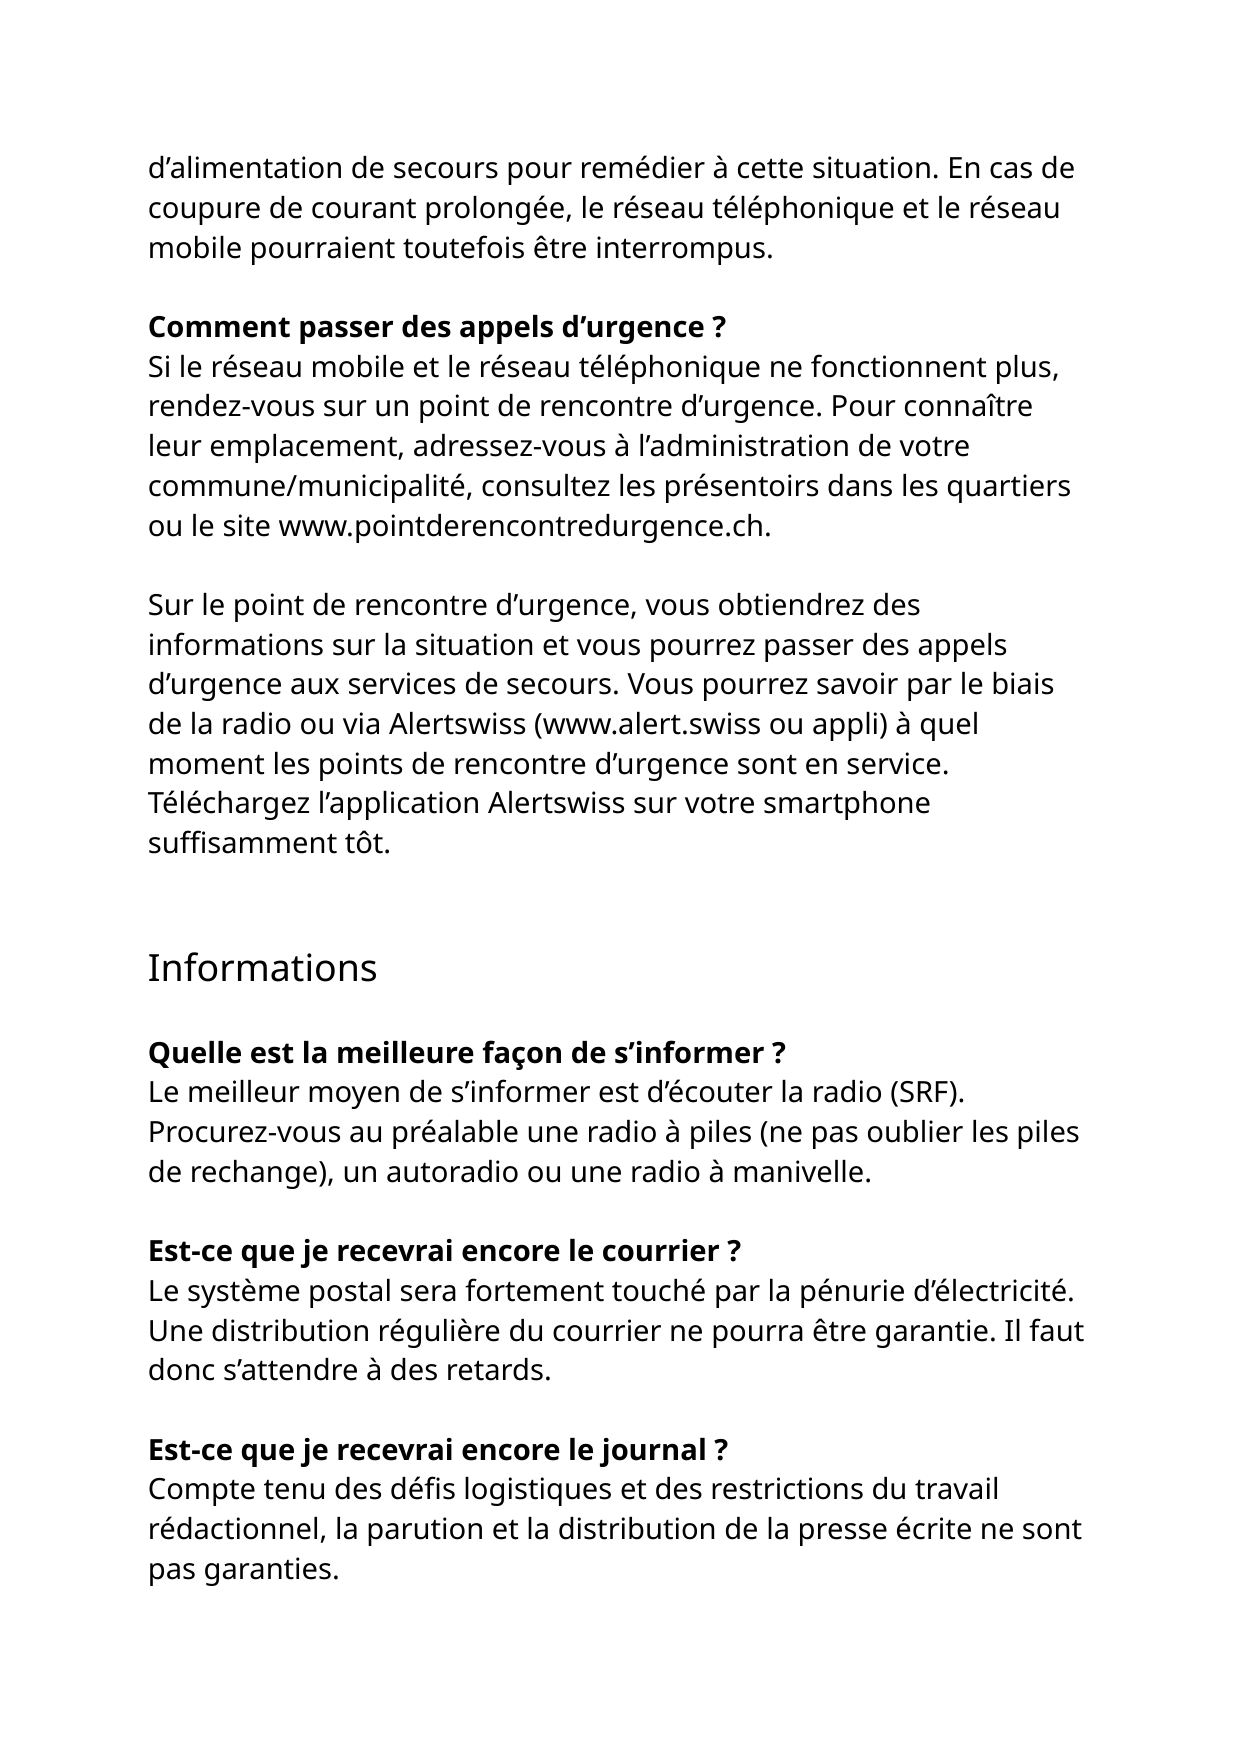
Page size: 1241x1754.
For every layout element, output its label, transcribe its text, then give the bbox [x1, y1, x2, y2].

text Est-ce que je recevrai encore le courrier ? [148, 1231, 1093, 1270]
text Comment passer des appels d’urgence ? [148, 306, 1093, 346]
text Si le réseau mobile et le réseau téléphonique ne fonctionnent plus, rendez-vous sur un point de rencontre d’urgence. Pour connaître leur emplacement, adressez-vous à l’administration de votre commune/municipalité, consultez les présentoirs dans les quartiers ou le site www.pointderencontredurgence.ch. [148, 346, 1093, 544]
text Sur le point de rencontre d’urgence, vous obtiendrez des informations sur la situation et vous pourrez passer des appels d’urgence aux services de secours. Vous pourrez savoir par le biais de la radio ou via Alertswiss (www.alert.swiss ou appli) à quel moment les points de rencontre d’urgence sont en service. Téléchargez l’application Alertswiss sur votre smartphone suffisamment tôt. [148, 584, 1093, 862]
text Quelle est la meilleure façon de s’informer ? [148, 1032, 1093, 1072]
text Est-ce que je recevrai encore le journal ? [148, 1429, 1093, 1469]
text Compte tenu des défis logistiques et des restrictions du travail rédactionnel, la parution et la distribution de la presse écrite ne sont pas garanties. [148, 1469, 1093, 1588]
text Informations [148, 941, 1093, 992]
text Le système postal sera fortement touché par la pénurie d’électricité. Une distribution régulière du courrier ne pourra être garantie. Il faut donc s’attendre à des retards. [148, 1270, 1093, 1389]
text Le meilleur moyen de s’informer est d’écouter la radio (SRF). Procurez-vous au préalable une radio à piles (ne pas oublier les piles de rechange), un autoradio ou une radio à manivelle. [148, 1072, 1093, 1191]
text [148, 148, 1093, 267]
